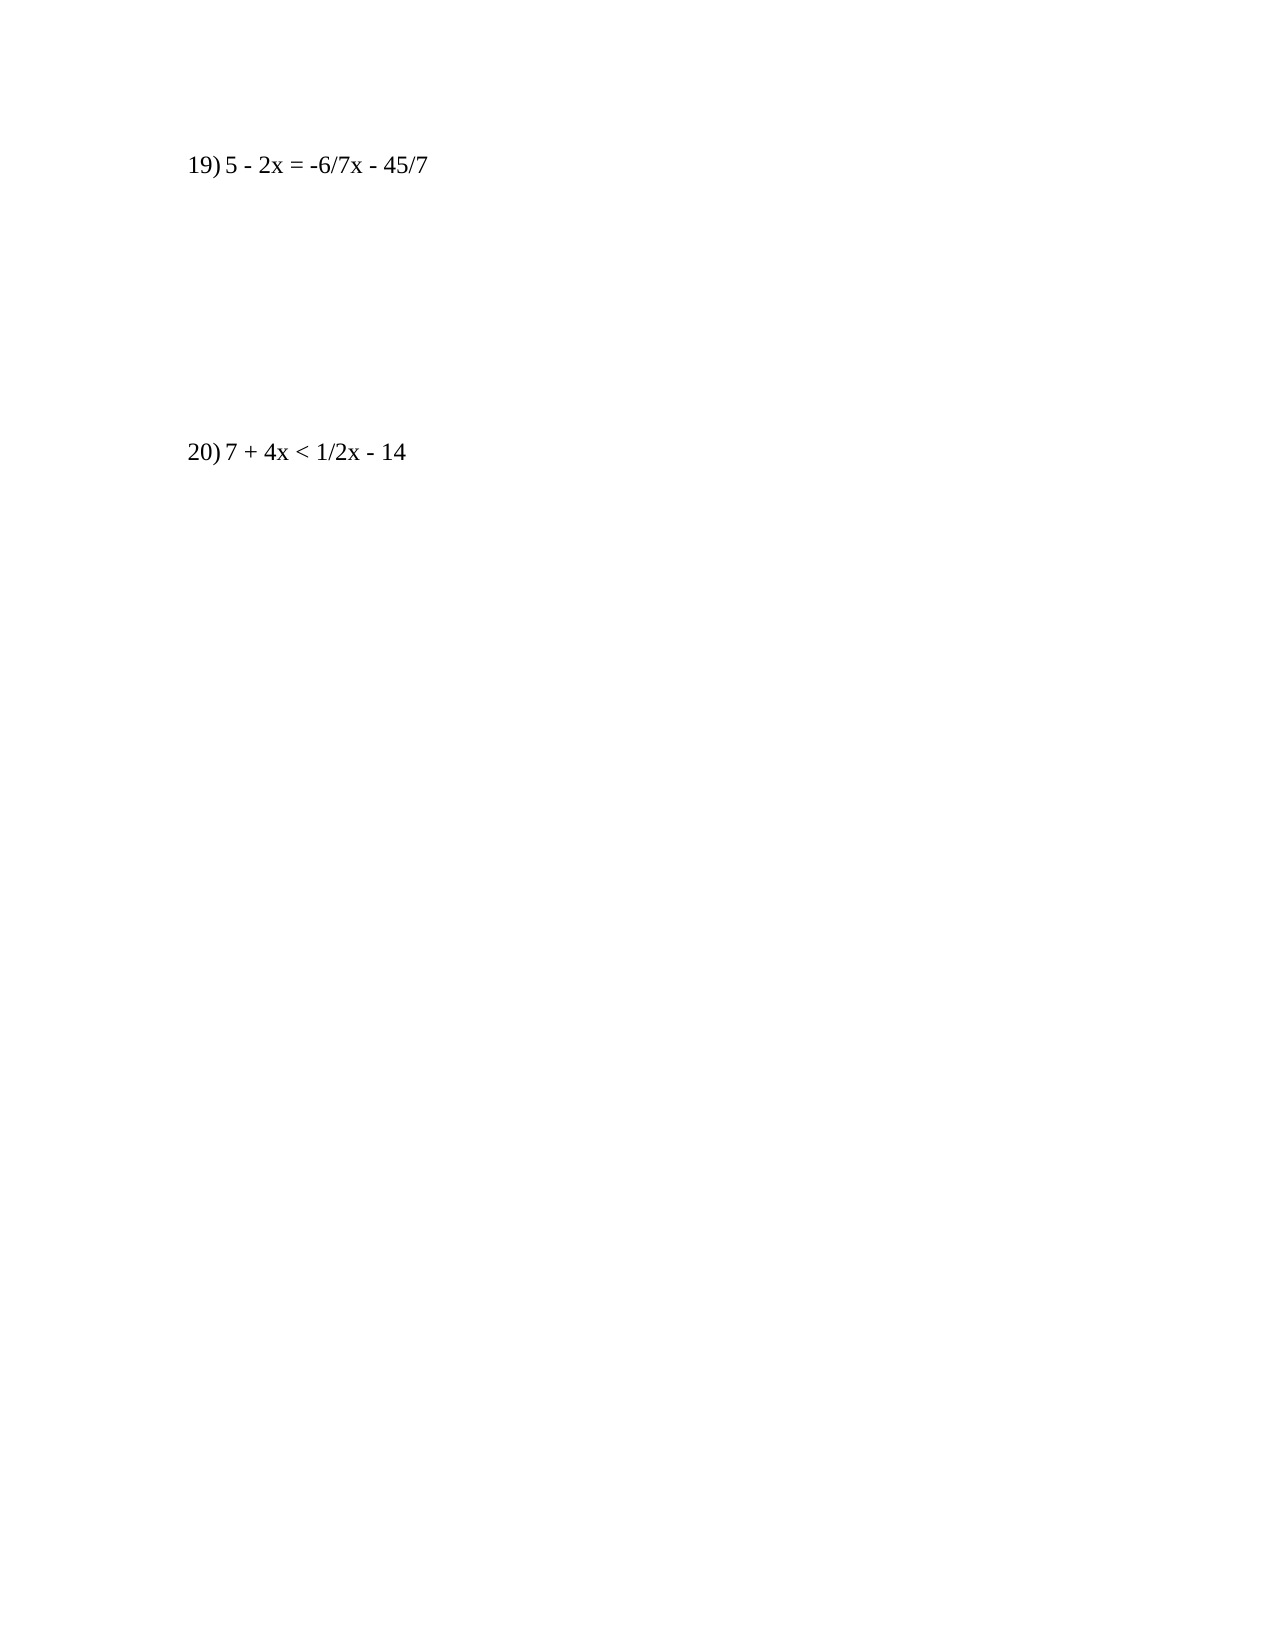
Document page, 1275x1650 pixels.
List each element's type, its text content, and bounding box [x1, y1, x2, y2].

list 5 - 2x = -6/7x - 45/7 [187, 150, 600, 179]
list 7 + 4x < 1/2x - 14 [187, 437, 600, 466]
